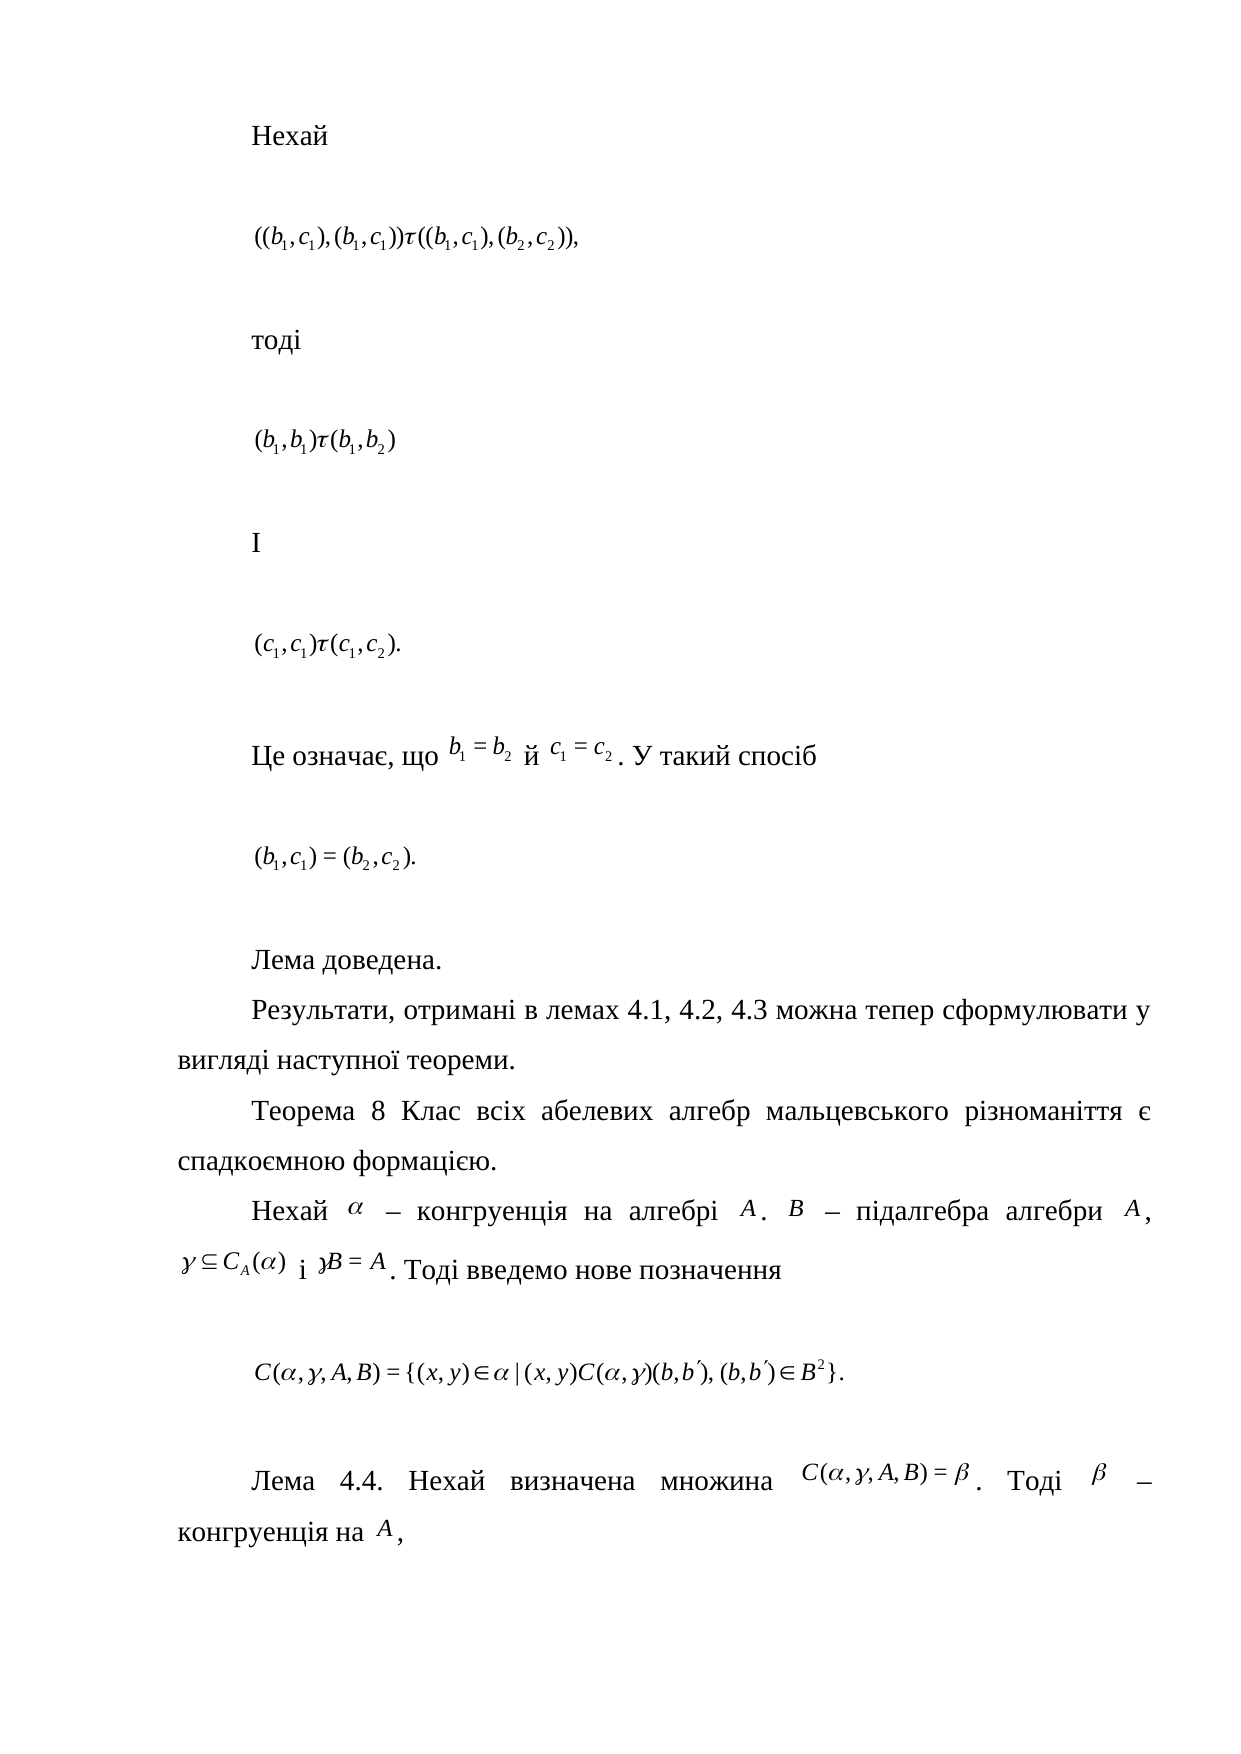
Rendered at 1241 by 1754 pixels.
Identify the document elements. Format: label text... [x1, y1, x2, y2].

text Нехай – конгруенція на алгебрі . – підалгебра алгебри , і . Тоді введемо нове позначення [177, 1193, 1152, 1286]
text Результати, отримані в лемах 4.1, 4.2, 4.3 можна тепер сформулювати у вигляді наступної теореми. [177, 992, 1152, 1076]
text тоді [177, 322, 1152, 355]
text Лема 4.4. Нехай визначена множина . Тоді – конгруенція на , [177, 1458, 1152, 1547]
text Це означає, що й . У такий спосіб [177, 729, 1152, 772]
text І [177, 526, 1152, 559]
text Теорема 8 Клас всіх абелевих алгебр мальцевського різноманіття є спадкоємною формацією. [177, 1093, 1152, 1177]
text Нехай [177, 118, 1152, 152]
text Лема доведена. [177, 942, 1152, 975]
